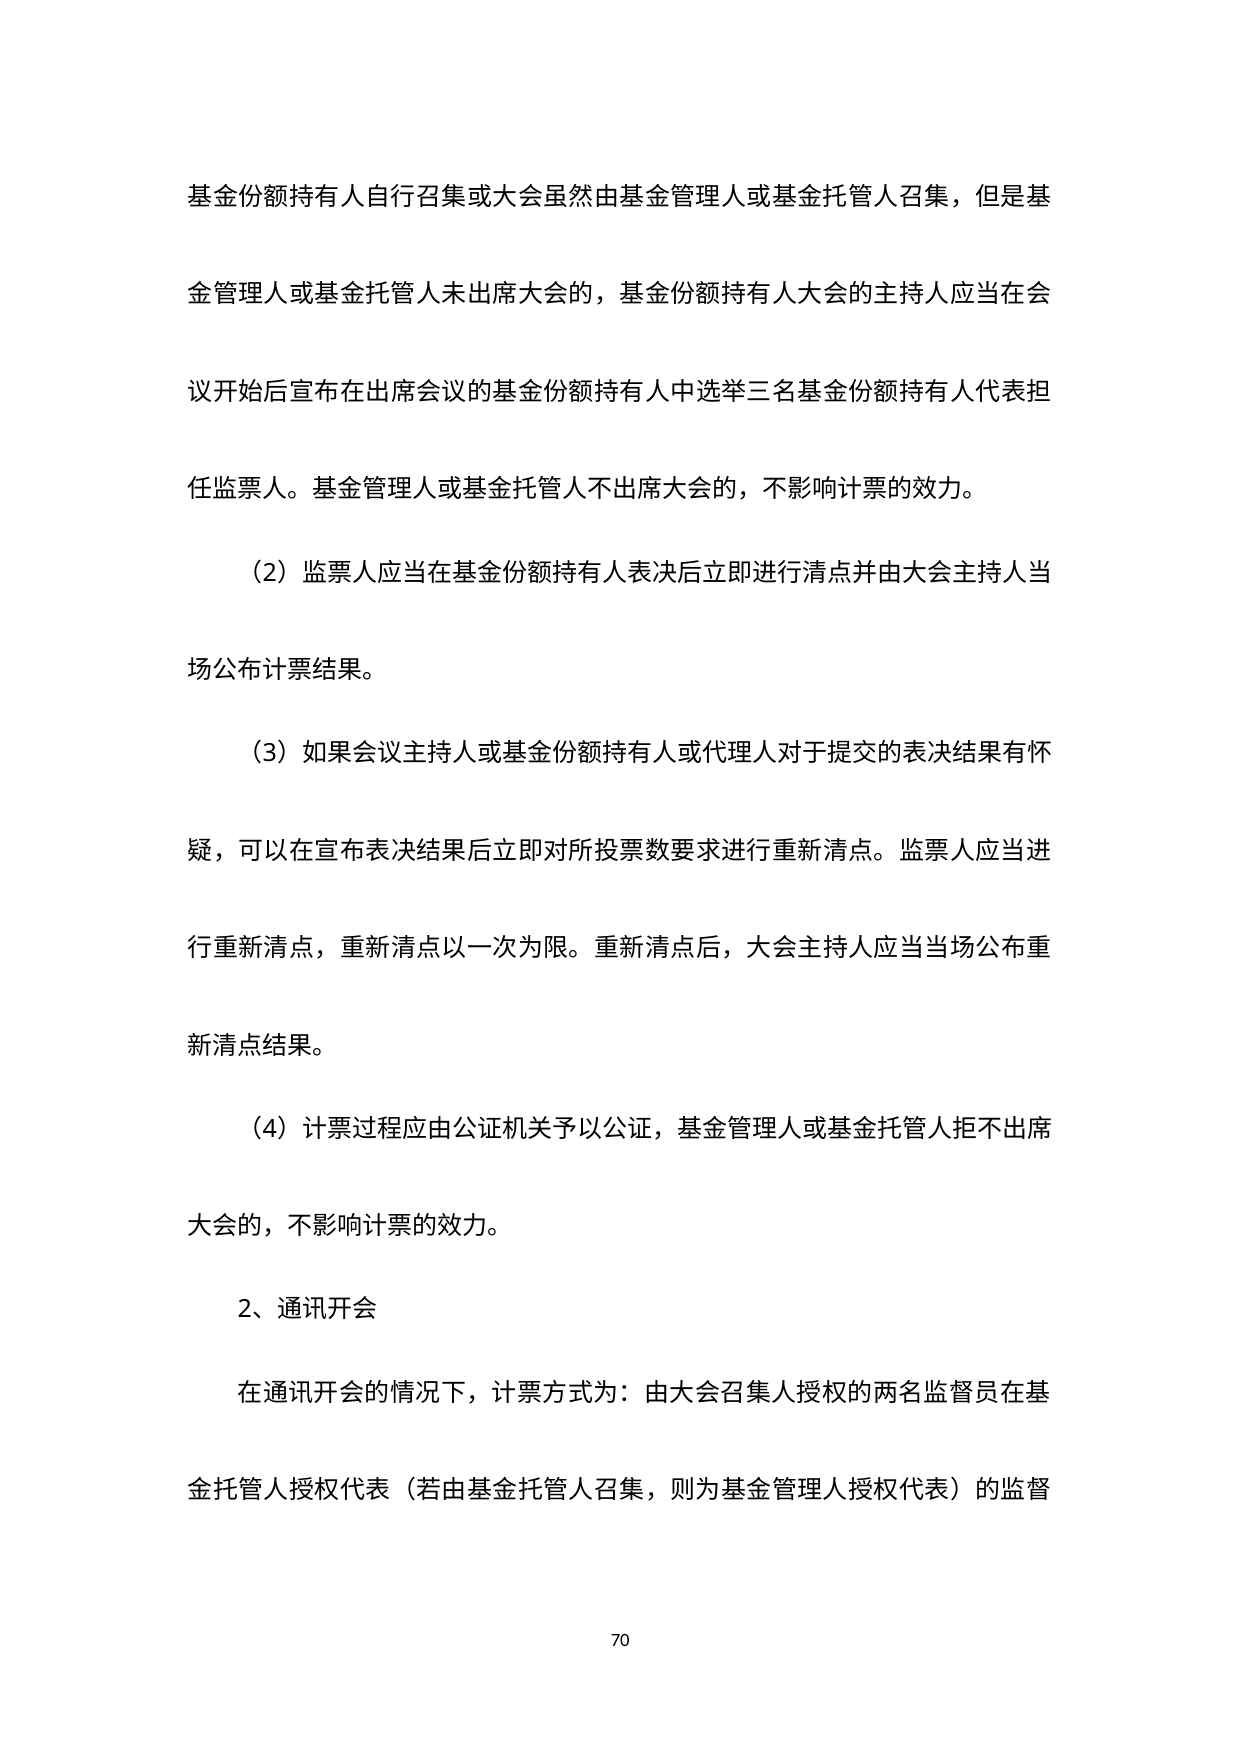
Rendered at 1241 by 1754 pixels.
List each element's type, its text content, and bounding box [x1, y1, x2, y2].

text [187, 162, 1053, 519]
text （4）计票过程应由公证机关予以公证，基金管理人或基金托管人拒不出席大会的，不影响计票的效力。 [187, 1094, 1053, 1256]
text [187, 1358, 1053, 1520]
text （2）监票人应当在基金份额持有人表决后立即进行清点并由大会主持人当场公布计票结果。 [187, 538, 1053, 700]
text 2、通讯开会 [187, 1274, 1053, 1339]
text （3）如果会议主持人或基金份额持有人或代理人对于提交的表决结果有怀疑，可以在宣布表决结果后立即对所投票数要求进行重新清点。监票人应当进行重新清点，重新清点以一次为限。重新清点后，大会主持人应当当场公布重新清点结果。 [187, 718, 1053, 1076]
